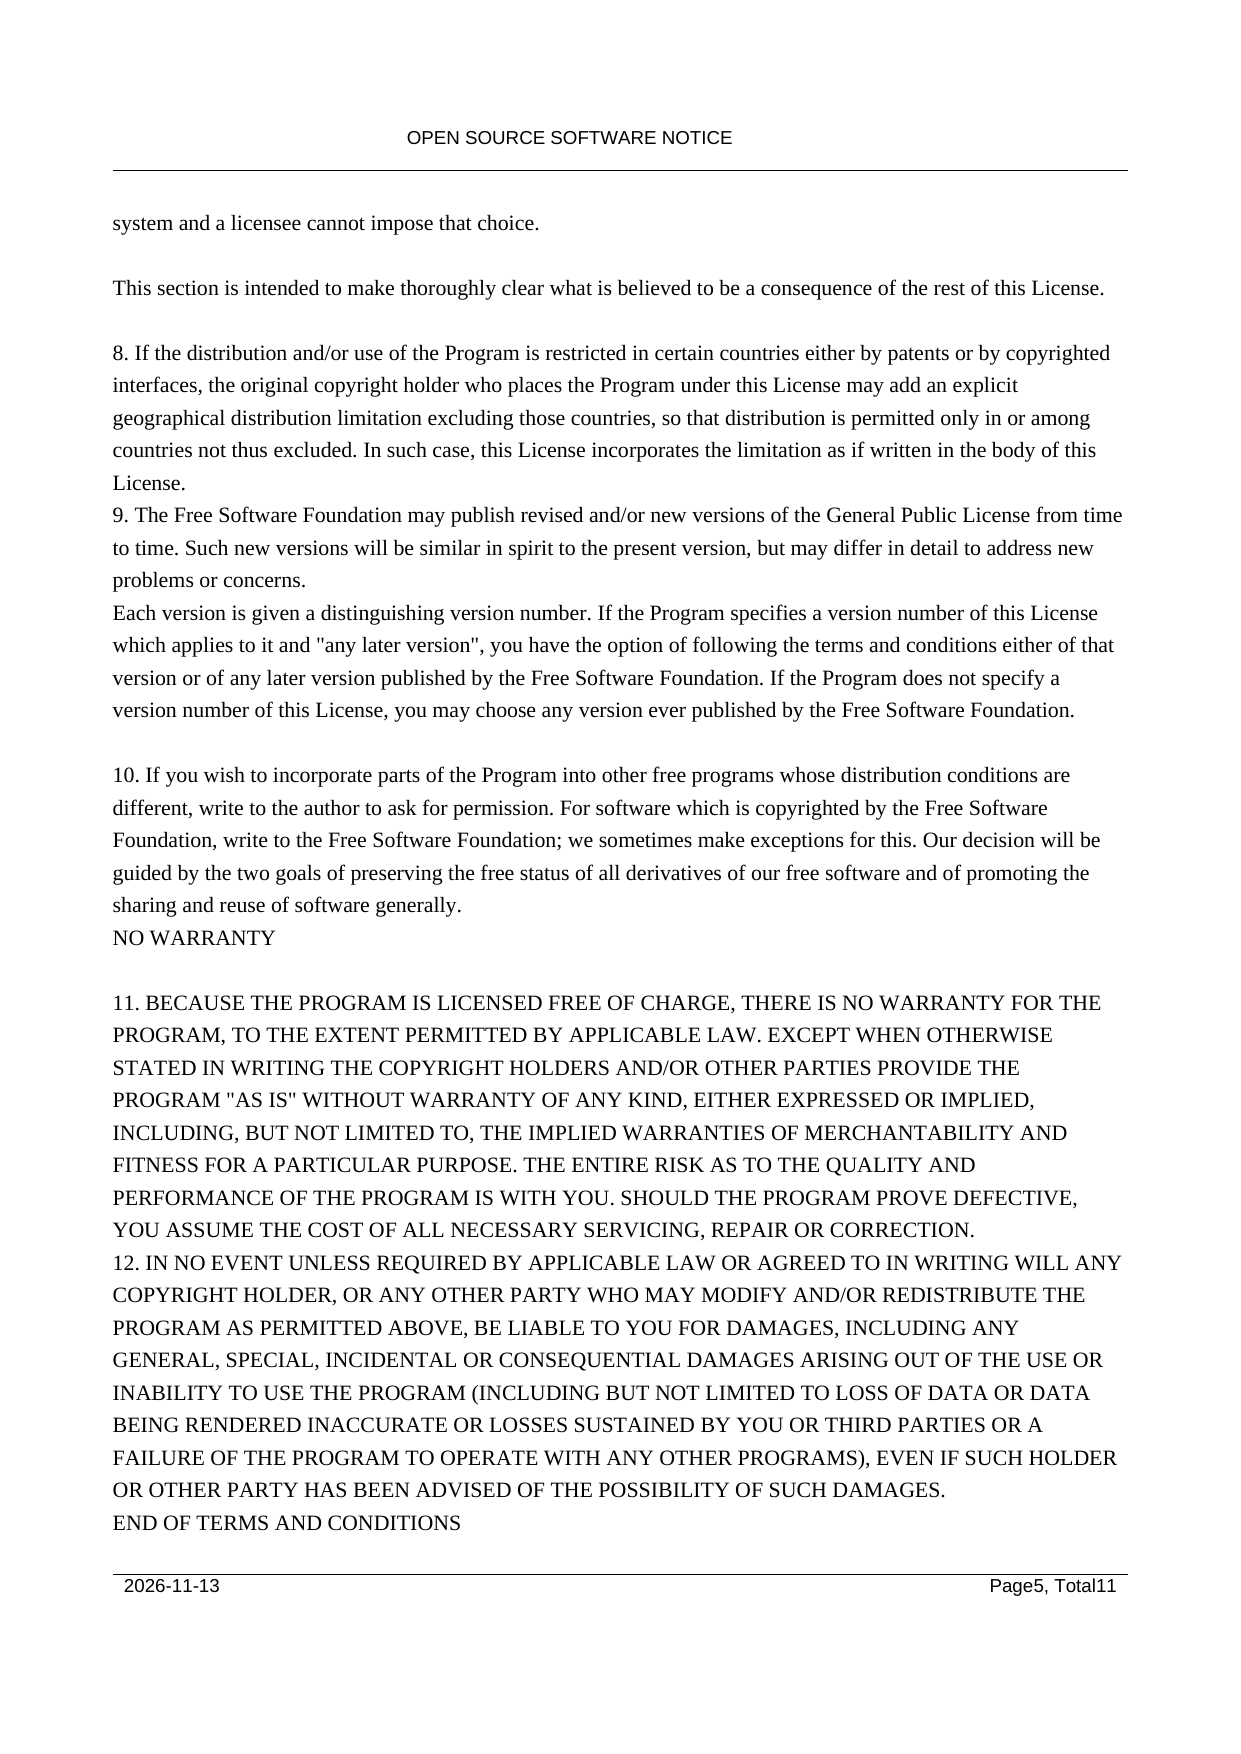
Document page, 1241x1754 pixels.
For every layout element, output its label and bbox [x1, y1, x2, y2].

text [112, 206, 1128, 1539]
